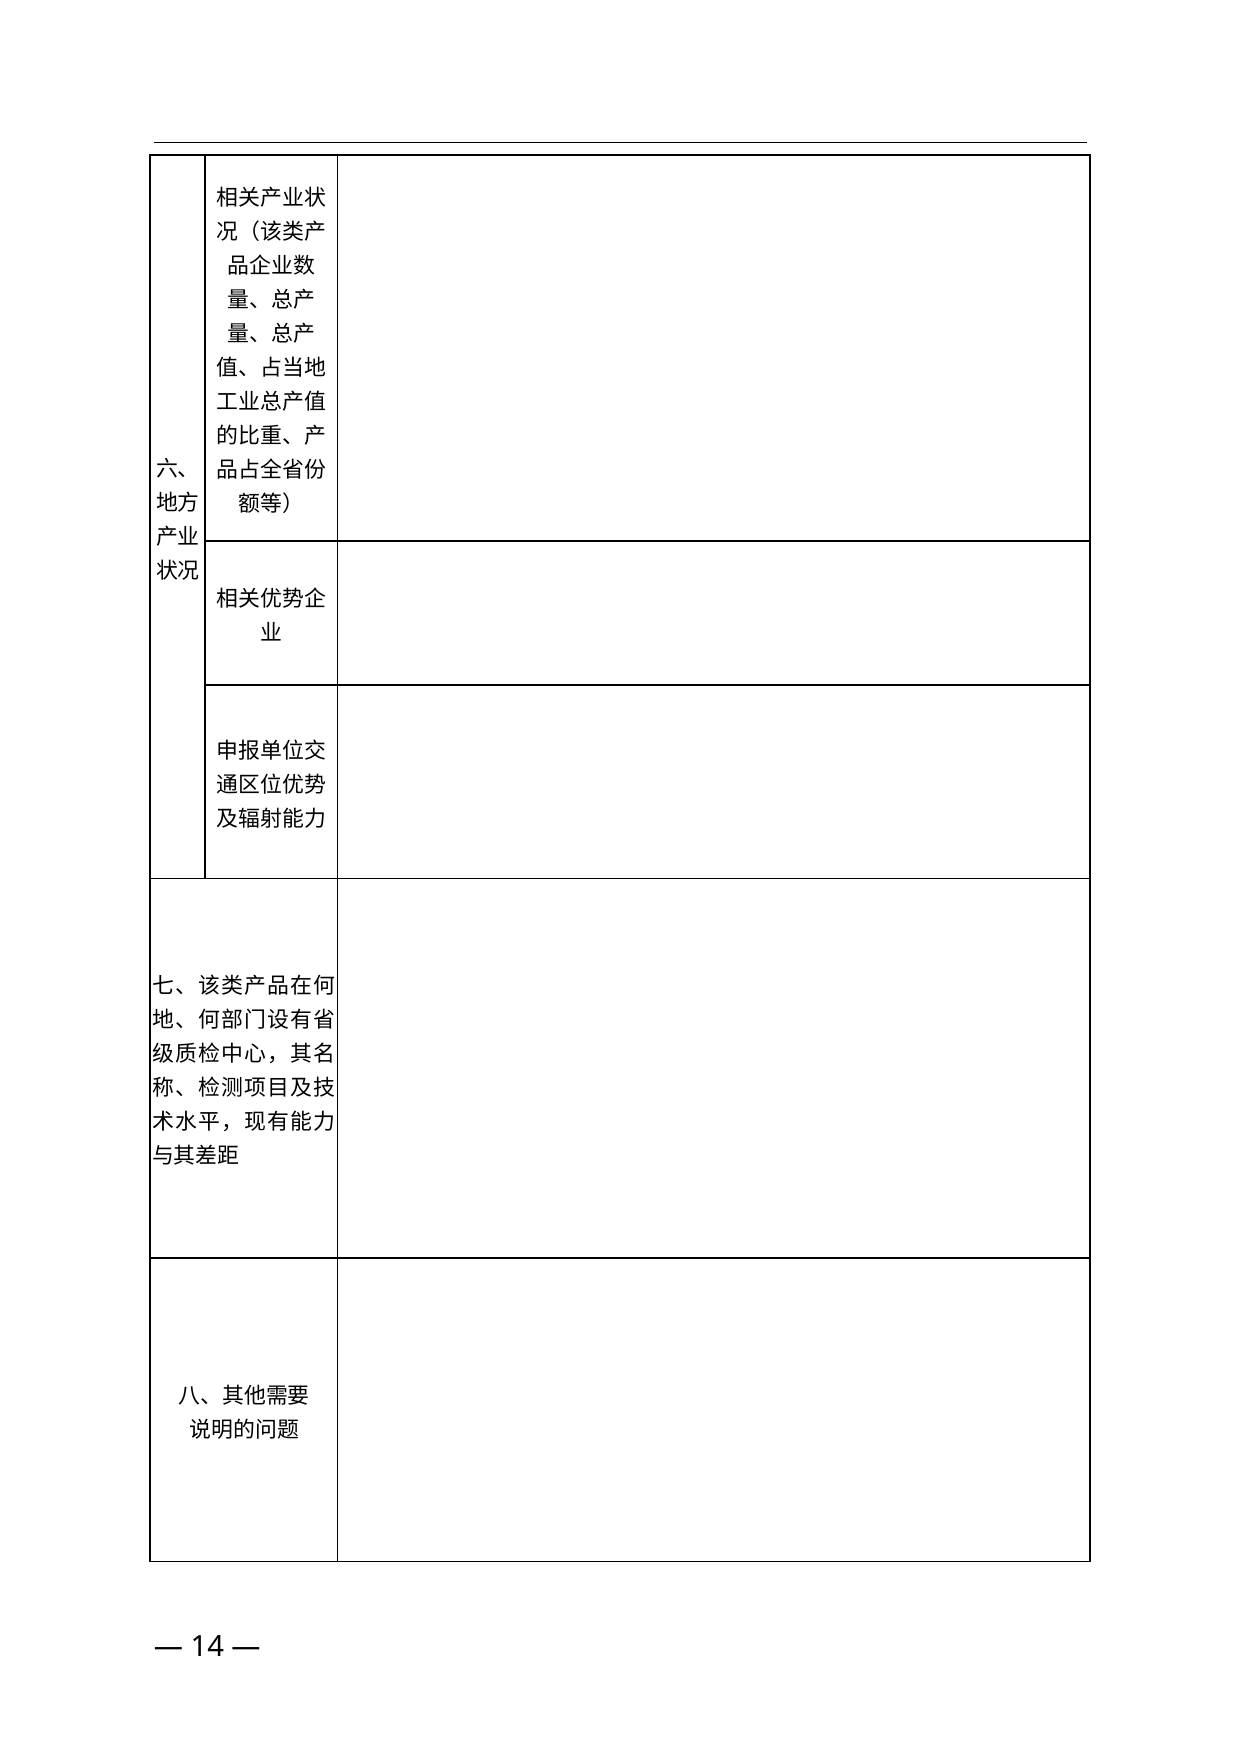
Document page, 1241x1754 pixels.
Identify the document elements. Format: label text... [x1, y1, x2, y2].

table_cell 六、地方产业状况 [151, 156, 204, 878]
table_cell 申报单位交通区位优势及辐射能力 [206, 686, 337, 878]
table_cell 八、其他需要 说明的问题 [151, 1259, 337, 1561]
table_cell [338, 879, 1089, 1257]
table_cell [338, 542, 1089, 684]
table_cell 相关优势企业 [206, 542, 337, 684]
table_cell [338, 156, 1089, 540]
table_cell [338, 1259, 1089, 1561]
table_cell [338, 686, 1089, 878]
table_cell 七、该类产品在何地、何部门设有省级质检中心，其名称、检测项目及技术水平，现有能力与其差距 [151, 879, 337, 1257]
table_cell 相关产业状况（该类产品企业数量、总产量、总产值、占当地工业总产值的比重、产品占全省份额等） [206, 156, 337, 540]
